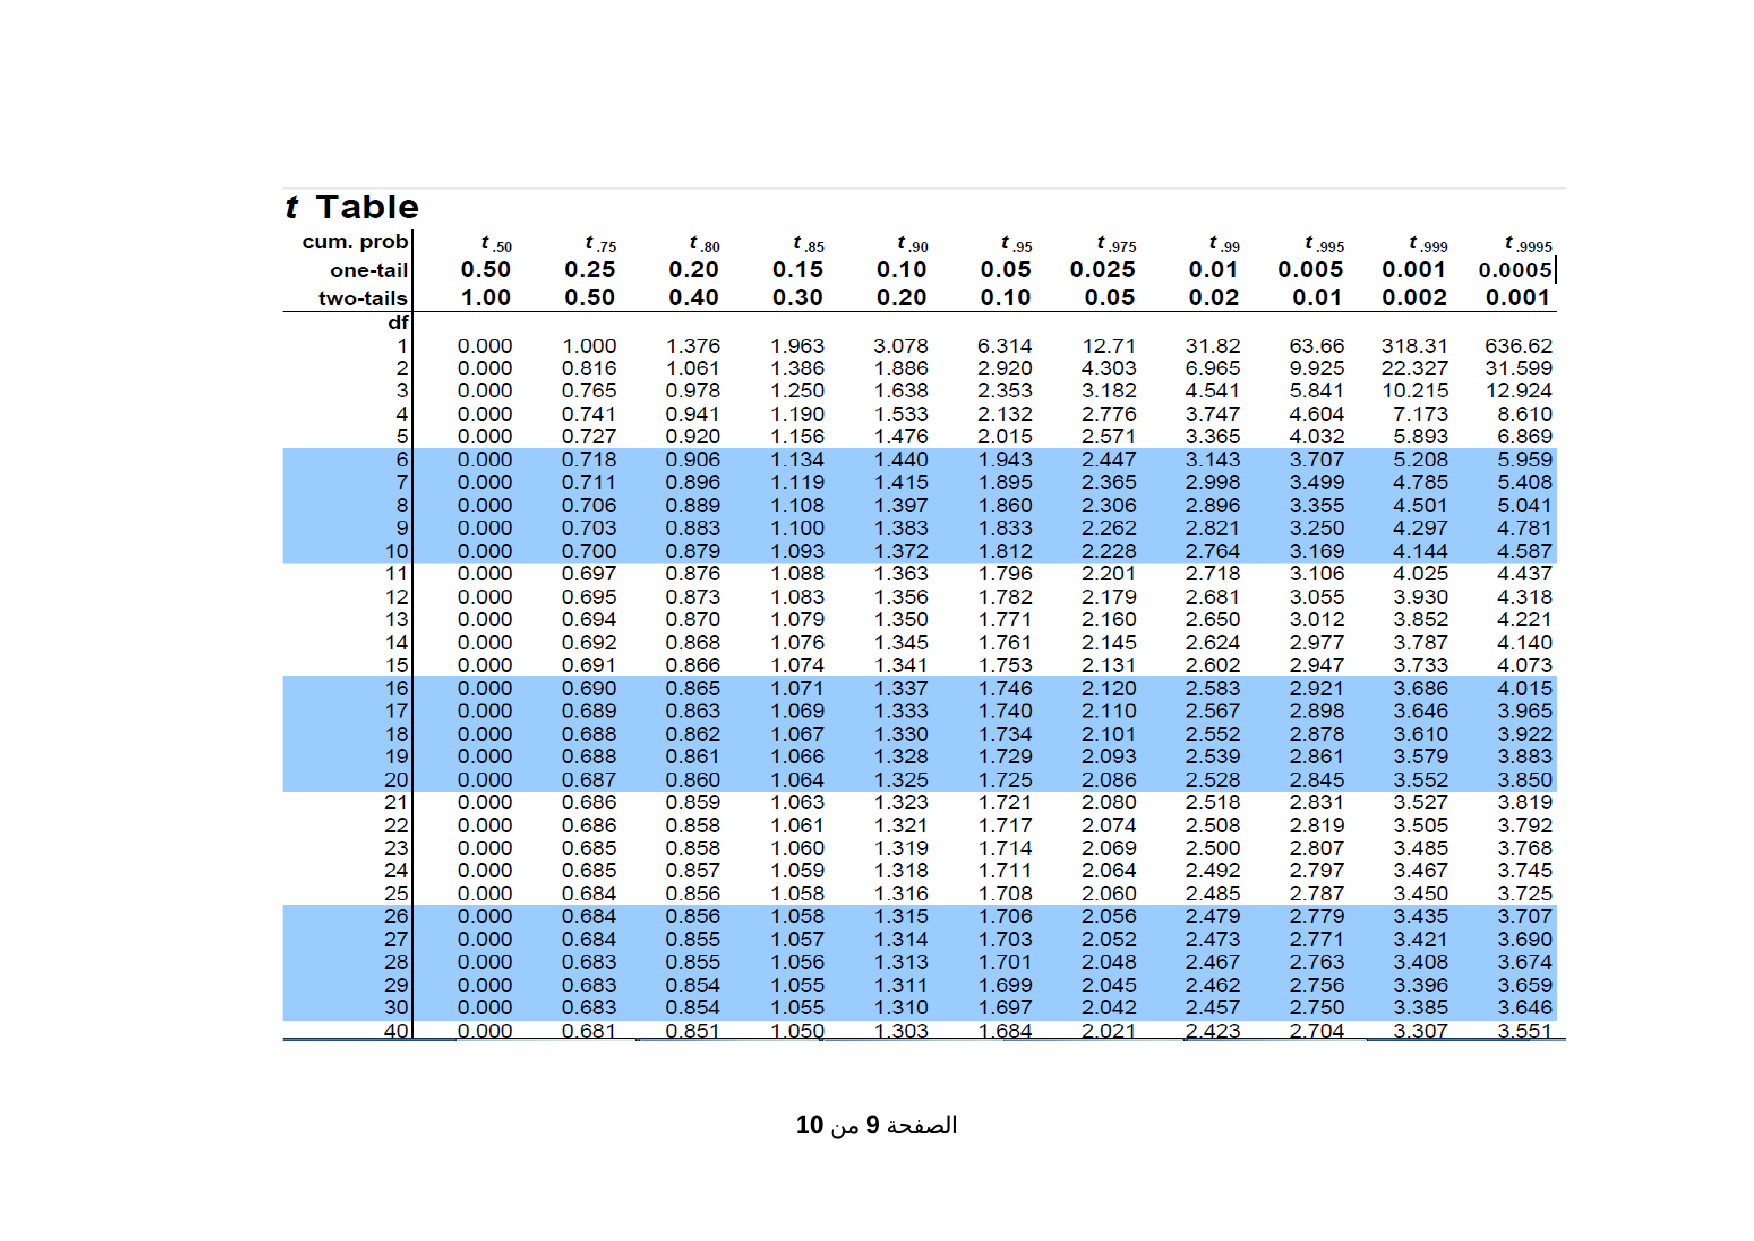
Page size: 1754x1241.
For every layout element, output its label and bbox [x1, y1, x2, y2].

picture [282, 187, 1567, 1041]
